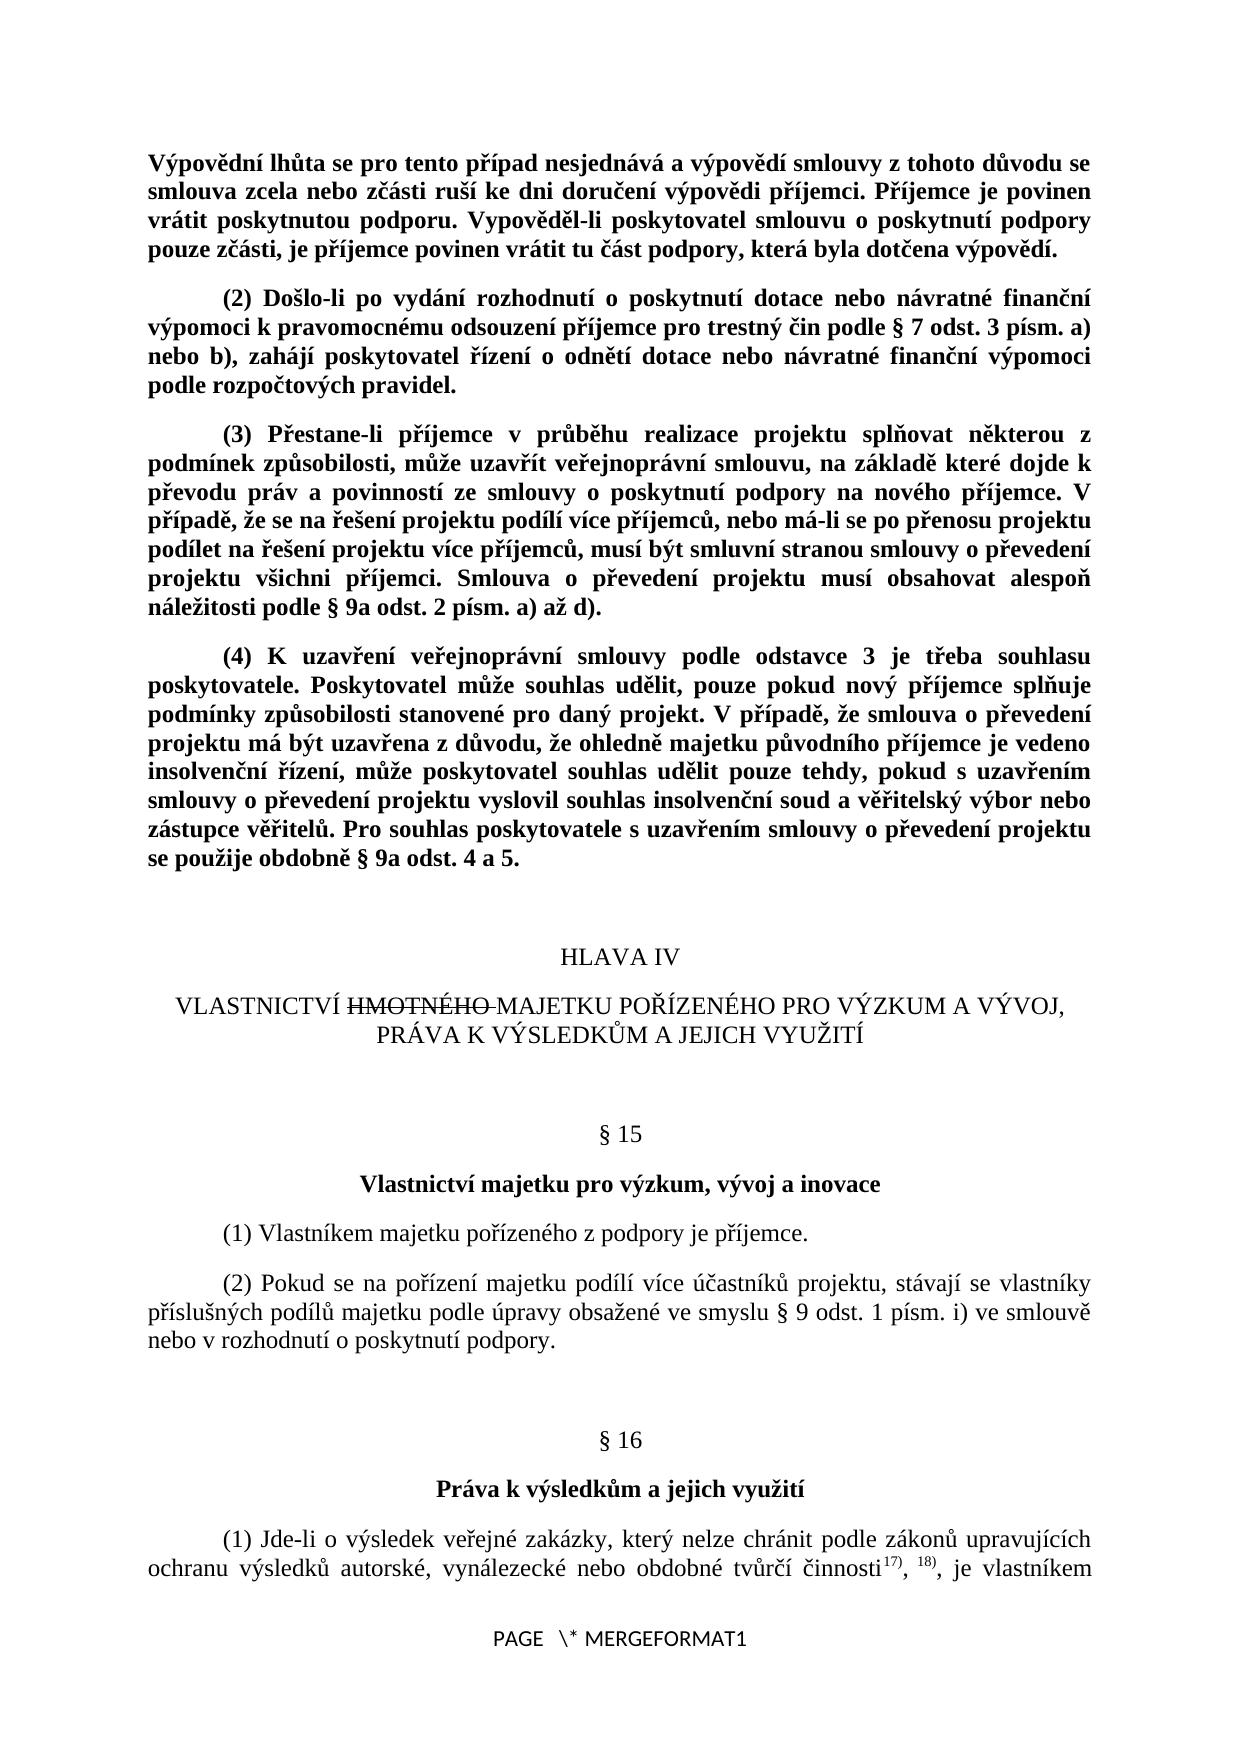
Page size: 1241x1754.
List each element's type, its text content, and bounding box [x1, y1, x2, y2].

text HLAVA IV [148, 942, 1092, 971]
text § 15 [148, 1119, 1092, 1148]
text (2) Došlo-li po vydání rozhodnutí o poskytnutí dotace nebo návratné finanční výpomoci k pravomocnému odsouzení příjemce pro trestný čin podle § 7 odst. 3 písm. a) nebo b), zahájí poskytovatel řízení o odnětí dotace nebo návratné finanční výpomoci podle rozpočtových pravidel. [148, 283, 1092, 398]
text (3) Přestane-li příjemce v průběhu realizace projektu splňovat některou z podmínek způsobilosti, může uzavřít veřejnoprávní smlouvu, na základě které dojde k převodu práv a povinností ze smlouvy o poskytnutí podpory na nového příjemce. V případě, že se na řešení projektu podílí více příjemců, nebo má-li se po přenosu projektu podílet na řešení projektu více příjemců, musí být smluvní stranou smlouvy o převedení projektu všichni příjemci. Smlouva o převedení projektu musí obsahovat alespoň náležitosti podle § 9a odst. 2 písm. a) až d). [148, 419, 1092, 621]
text (2) Pokud se na pořízení majetku podílí více účastníků projektu, stávají se vlastníky příslušných podílů majetku podle úpravy obsažené ve smyslu § 9 odst. 1 písm. i) ve smlouvě nebo v rozhodnutí o poskytnutí podpory. [148, 1268, 1092, 1354]
text § 16 [148, 1425, 1092, 1453]
text VLASTNICTVÍ HMOTNÉHO MAJETKU POŘÍZENÉHO PRO VÝZKUM A VÝVOJ, PRÁVA K VÝSLEDKŮM A JEJICH VYUŽITÍ [148, 991, 1092, 1049]
text (1) Vlastníkem majetku pořízeného z podpory je příjemce. [148, 1218, 1092, 1247]
text Vlastnictví majetku pro výzkum, vývoj a inovace [148, 1169, 1092, 1198]
text Práva k výsledkům a jejich využití [148, 1474, 1092, 1503]
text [148, 148, 1092, 263]
text (4) K uzavření veřejnoprávní smlouvy podle odstavce 3 je třeba souhlasu poskytovatele. Poskytovatel může souhlas udělit, pouze pokud nový příjemce splňuje podmínky způsobilosti stanovené pro daný projekt. V případě, že smlouva o převedení projektu má být uzavřena z důvodu, že ohledně majetku původního příjemce je vedeno insolvenční řízení, může poskytovatel souhlas udělit pouze tehdy, pokud s uzavřením smlouvy o převedení projektu vyslovil souhlas insolvenční soud a věřitelský výbor nebo zástupce věřitelů. Pro souhlas poskytovatele s uzavřením smlouvy o převedení projektu se použije obdobně § 9a odst. 4 a 5. [148, 641, 1092, 871]
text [148, 1524, 1092, 1581]
